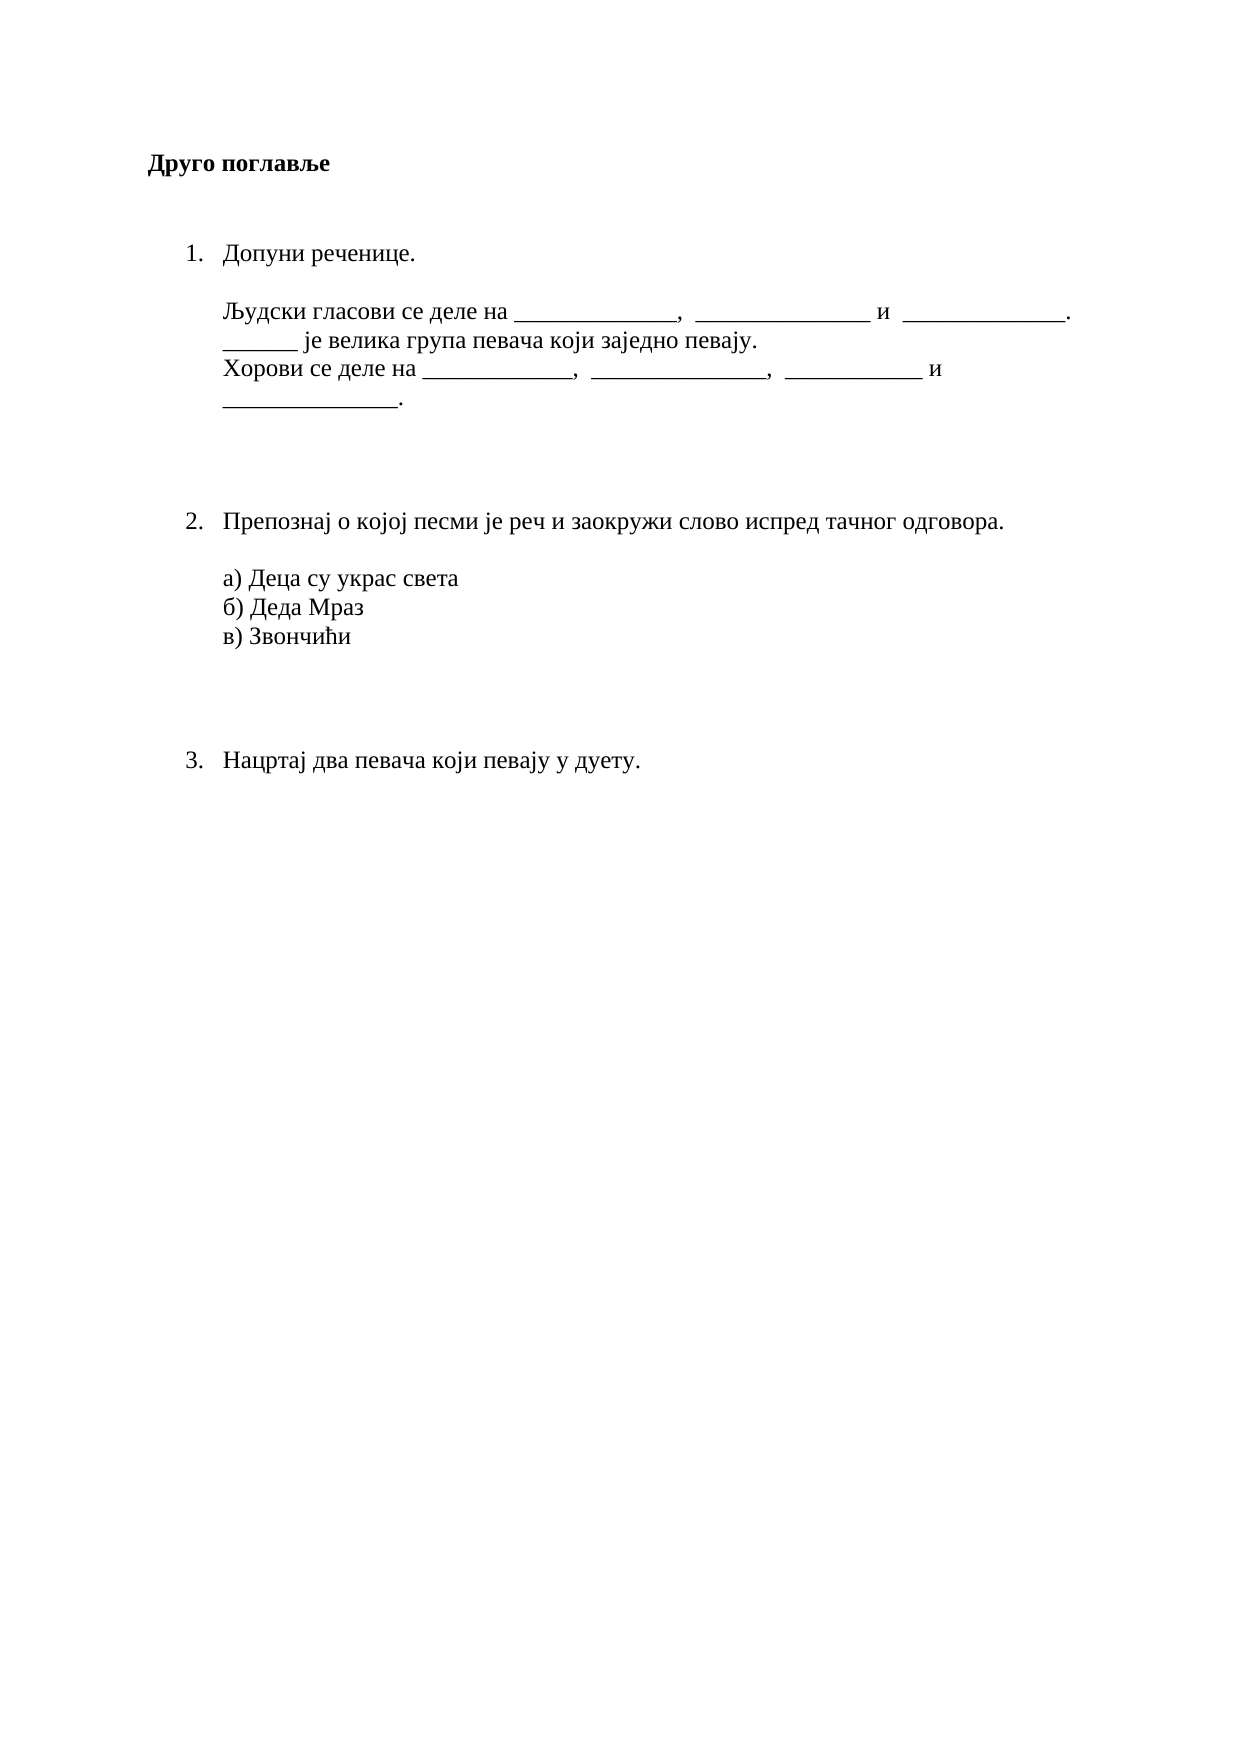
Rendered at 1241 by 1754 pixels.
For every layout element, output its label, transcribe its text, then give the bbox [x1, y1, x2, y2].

list Нацртај два певача који певају у дуету. [185, 745, 1093, 773]
text а) Деца су украс света [223, 563, 1093, 592]
list Препознај о којој песми је реч и заокружи слово испред тачног одговора. [185, 506, 1093, 535]
text Друго поглавље [148, 148, 1093, 176]
text ______ је велика група певача који заједно певају. [223, 325, 1093, 353]
text Људски гласови се деле на _____________, ______________ и _____________. [223, 296, 1093, 325]
text в) Звончићи [223, 621, 1093, 650]
text б) Деда Мраз [223, 592, 1093, 621]
list Допуни реченице. [185, 238, 1093, 267]
text Хорови се деле на ____________, ______________, ___________ и ______________. [223, 353, 1093, 411]
